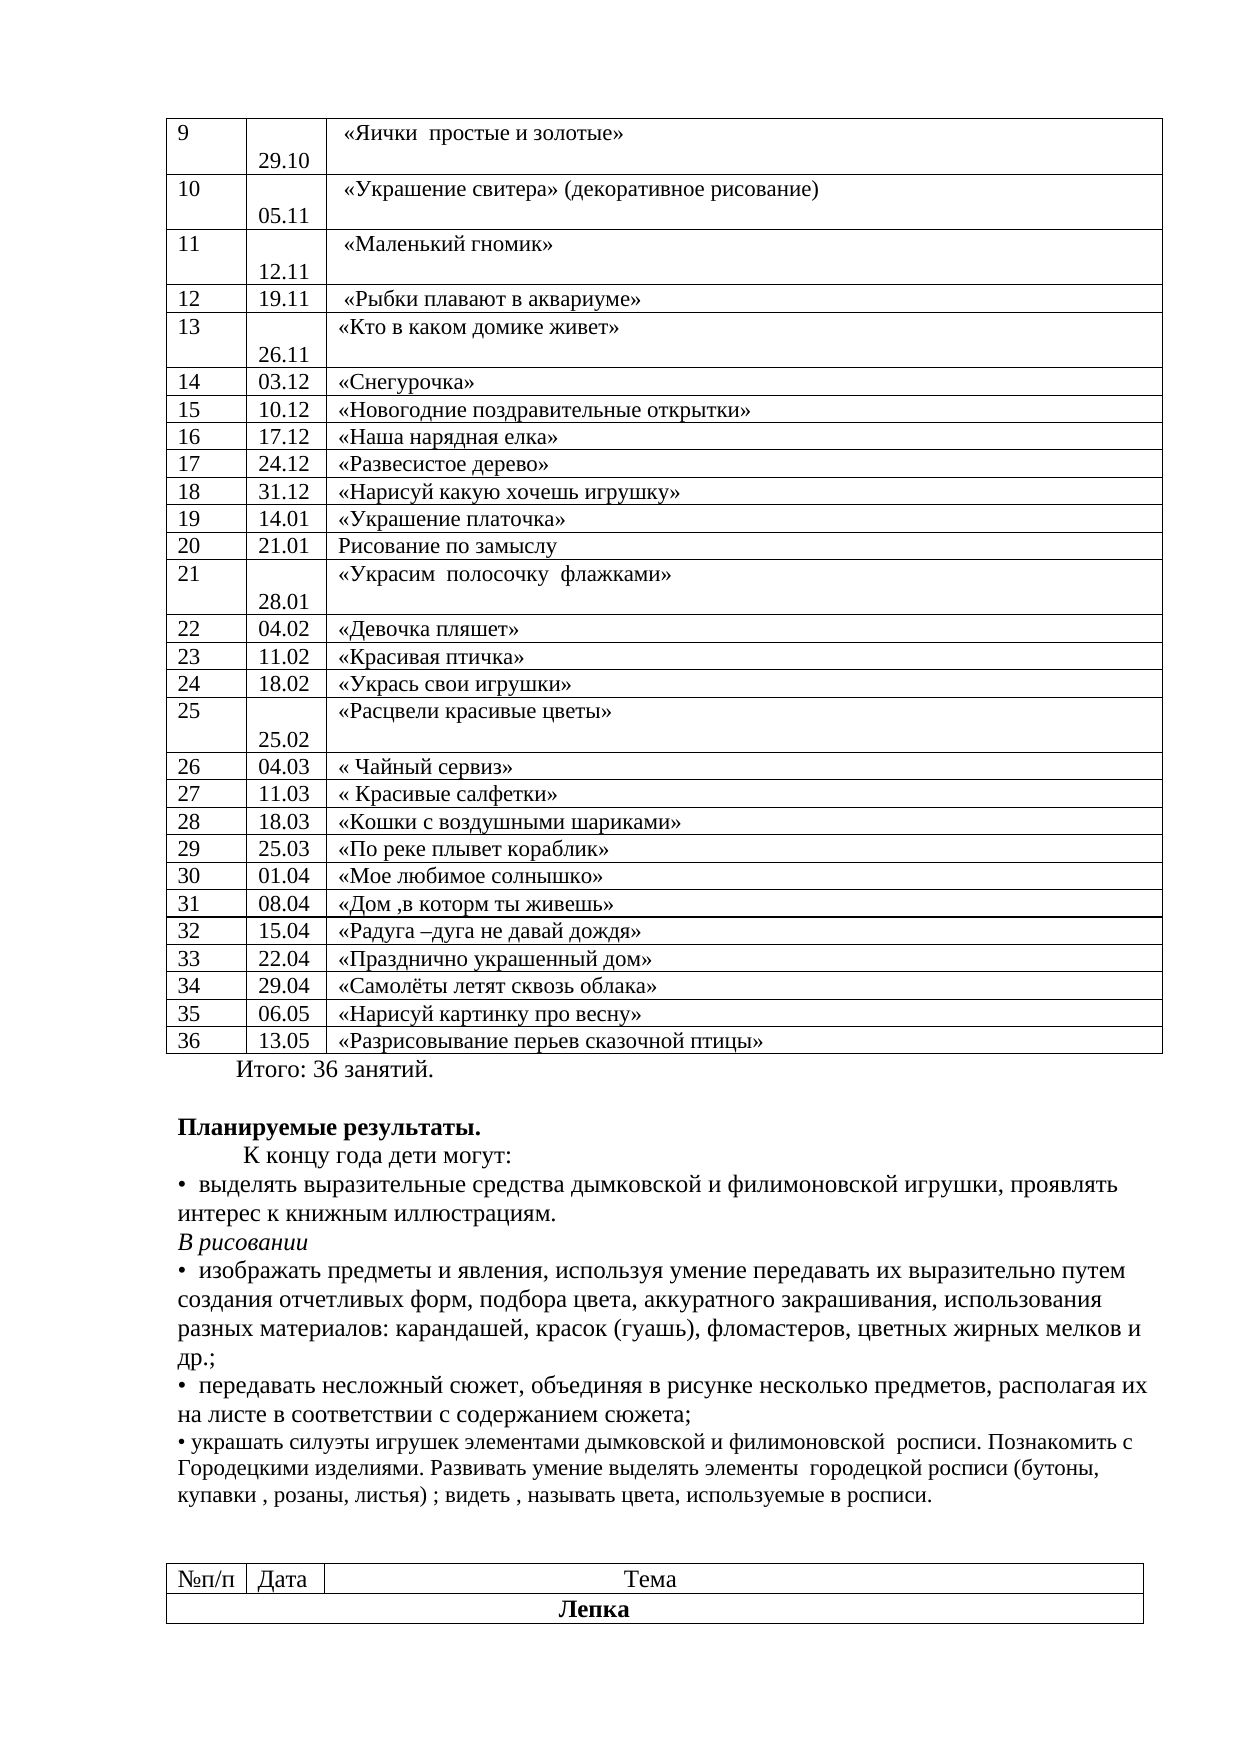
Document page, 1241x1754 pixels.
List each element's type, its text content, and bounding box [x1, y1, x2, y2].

table_cell 22 [167, 615, 246, 642]
table_cell 17 [167, 450, 246, 477]
table_cell «Украшение свитера» (декоративное рисование) [327, 175, 1162, 229]
table_cell 28 [167, 808, 246, 834]
table_cell 17.12 [247, 423, 326, 449]
table_cell «По реке плывет кораблик» [327, 835, 1162, 862]
table_cell «Яички простые и золотые» [327, 119, 1162, 173]
table_cell 36 [167, 1027, 246, 1053]
table_cell 13 [167, 313, 246, 367]
table_cell «Дом ,в которм ты живешь» [327, 890, 1162, 916]
table_cell 15.04 [247, 918, 326, 944]
table_cell 04.03 [247, 753, 326, 779]
table_cell «Самолёты летят сквозь облака» [327, 972, 1162, 998]
table_cell « Чайный сервиз» [327, 753, 1162, 779]
text • изображать предметы и явления, используя умение передавать их выразительно путем создания отчетливых форм, подбора цвета, аккуратного закрашивания, использования разных материалов: карандашей, красок (гуашь), фломастеров, цветных жирных мелков и др.; [177, 1256, 1152, 1371]
table_cell 19.11 [247, 285, 326, 312]
table_cell 9 [167, 119, 246, 173]
text В рисовании [177, 1227, 1152, 1256]
table_cell «Кто в каком домике живет» [327, 313, 1162, 367]
table_cell 24 [167, 670, 246, 697]
table_cell 13.05 [247, 1027, 326, 1053]
table_cell 18.03 [247, 808, 326, 834]
table_cell 33 [167, 945, 246, 971]
table_cell 25 [167, 698, 246, 752]
table_cell «Расцвели красивые цветы» [327, 698, 1162, 752]
table_cell 23 [167, 643, 246, 669]
table_cell 12 [167, 285, 246, 312]
table_cell 30 [167, 863, 246, 889]
table_cell 21.01 [247, 533, 326, 559]
text Итого: 36 занятий. [177, 1054, 1152, 1083]
table_cell 18.02 [247, 670, 326, 697]
table_cell 12.11 [247, 230, 326, 284]
table_cell 10.12 [247, 396, 326, 422]
text К концу года дети могут: [177, 1141, 1152, 1169]
table_cell 31.12 [247, 478, 326, 504]
table_cell 18 [167, 478, 246, 504]
table_cell 25.03 [247, 835, 326, 862]
table_cell 01.04 [247, 863, 326, 889]
table_cell 29 [167, 835, 246, 862]
table_cell «Кошки с воздушными шариками» [327, 808, 1162, 834]
table_cell «Красивая птичка» [327, 643, 1162, 669]
table_cell 06.05 [247, 1000, 326, 1026]
table_cell 16 [167, 423, 246, 449]
text • украшать силуэты игрушек элементами дымковской и филимоновской росписи. Познакомить с Городецкими изделиями. Развивать умение выделять элементы городецкой росписи (бутоны, купавки , розаны, листья) ; видеть , называть цвета, используемые в росписи. [177, 1428, 1152, 1507]
table_cell 35 [167, 1000, 246, 1026]
table_cell «Украсим полосочку флажками» [327, 560, 1162, 614]
table_cell «Укрась свои игрушки» [327, 670, 1162, 697]
text Планируемые результаты. [177, 1112, 1152, 1141]
table_cell 10 [167, 175, 246, 229]
table_cell «Разрисовывание перьев сказочной птицы» [327, 1027, 1162, 1053]
table_cell 20 [167, 533, 246, 559]
table_cell 25.02 [247, 698, 326, 752]
table_cell 14 [167, 368, 246, 394]
table_cell 27 [167, 780, 246, 807]
table_cell 24.12 [247, 450, 326, 477]
table_cell 26.11 [247, 313, 326, 367]
text • передавать несложный сюжет, объединяя в рисунке несколько предметов, располагая их на листе в соответствии с содержанием сюжета; [177, 1371, 1152, 1428]
table_cell 29.10 [247, 119, 326, 173]
table_cell «Празднично украшенный дом» [327, 945, 1162, 971]
table_cell 31 [167, 890, 246, 916]
table_cell 11 [167, 230, 246, 284]
table_cell «Девочка пляшет» [327, 615, 1162, 642]
table_cell 04.02 [247, 615, 326, 642]
table_cell 14.01 [247, 505, 326, 532]
table_cell «Снегурочка» [327, 368, 1162, 394]
table_cell 26 [167, 753, 246, 779]
table_header №п/п [167, 1564, 246, 1593]
table_cell 08.04 [247, 890, 326, 916]
table_cell 11.03 [247, 780, 326, 807]
table_cell 32 [167, 918, 246, 944]
table_cell «Мое любимое солнышко» [327, 863, 1162, 889]
table_cell «Рыбки плавают в аквариуме» [327, 285, 1162, 312]
table_cell 15 [167, 396, 246, 422]
table_cell «Новогодние поздравительные открытки» [327, 396, 1162, 422]
table_cell 28.01 [247, 560, 326, 614]
table_header Дата [247, 1564, 324, 1593]
table_cell Рисование по замыслу [327, 533, 1162, 559]
table_cell «Нарисуй какую хочешь игрушку» [327, 478, 1162, 504]
table_cell 19 [167, 505, 246, 532]
text • выделять выразительные средства дымковской и филимоновской игрушки, проявлять интерес к книжным иллюстрациям. [177, 1169, 1152, 1227]
table_cell «Маленький гномик» [327, 230, 1162, 284]
table_cell 11.02 [247, 643, 326, 669]
table_cell Лепка [167, 1594, 1143, 1623]
table_cell 29.04 [247, 972, 326, 998]
table_cell « Красивые салфетки» [327, 780, 1162, 807]
table_cell «Наша нарядная елка» [327, 423, 1162, 449]
table_cell «Развесистое дерево» [327, 450, 1162, 477]
table_cell «Украшение платочка» [327, 505, 1162, 532]
table_cell «Радуга –дуга не давай дождя» [327, 918, 1162, 944]
table_cell 34 [167, 972, 246, 998]
table_cell 22.04 [247, 945, 326, 971]
table_cell «Нарисуй картинку про весну» [327, 1000, 1162, 1026]
table_header Тема [325, 1564, 1143, 1593]
table_cell 21 [167, 560, 246, 614]
table_cell 03.12 [247, 368, 326, 394]
table_cell 05.11 [247, 175, 326, 229]
